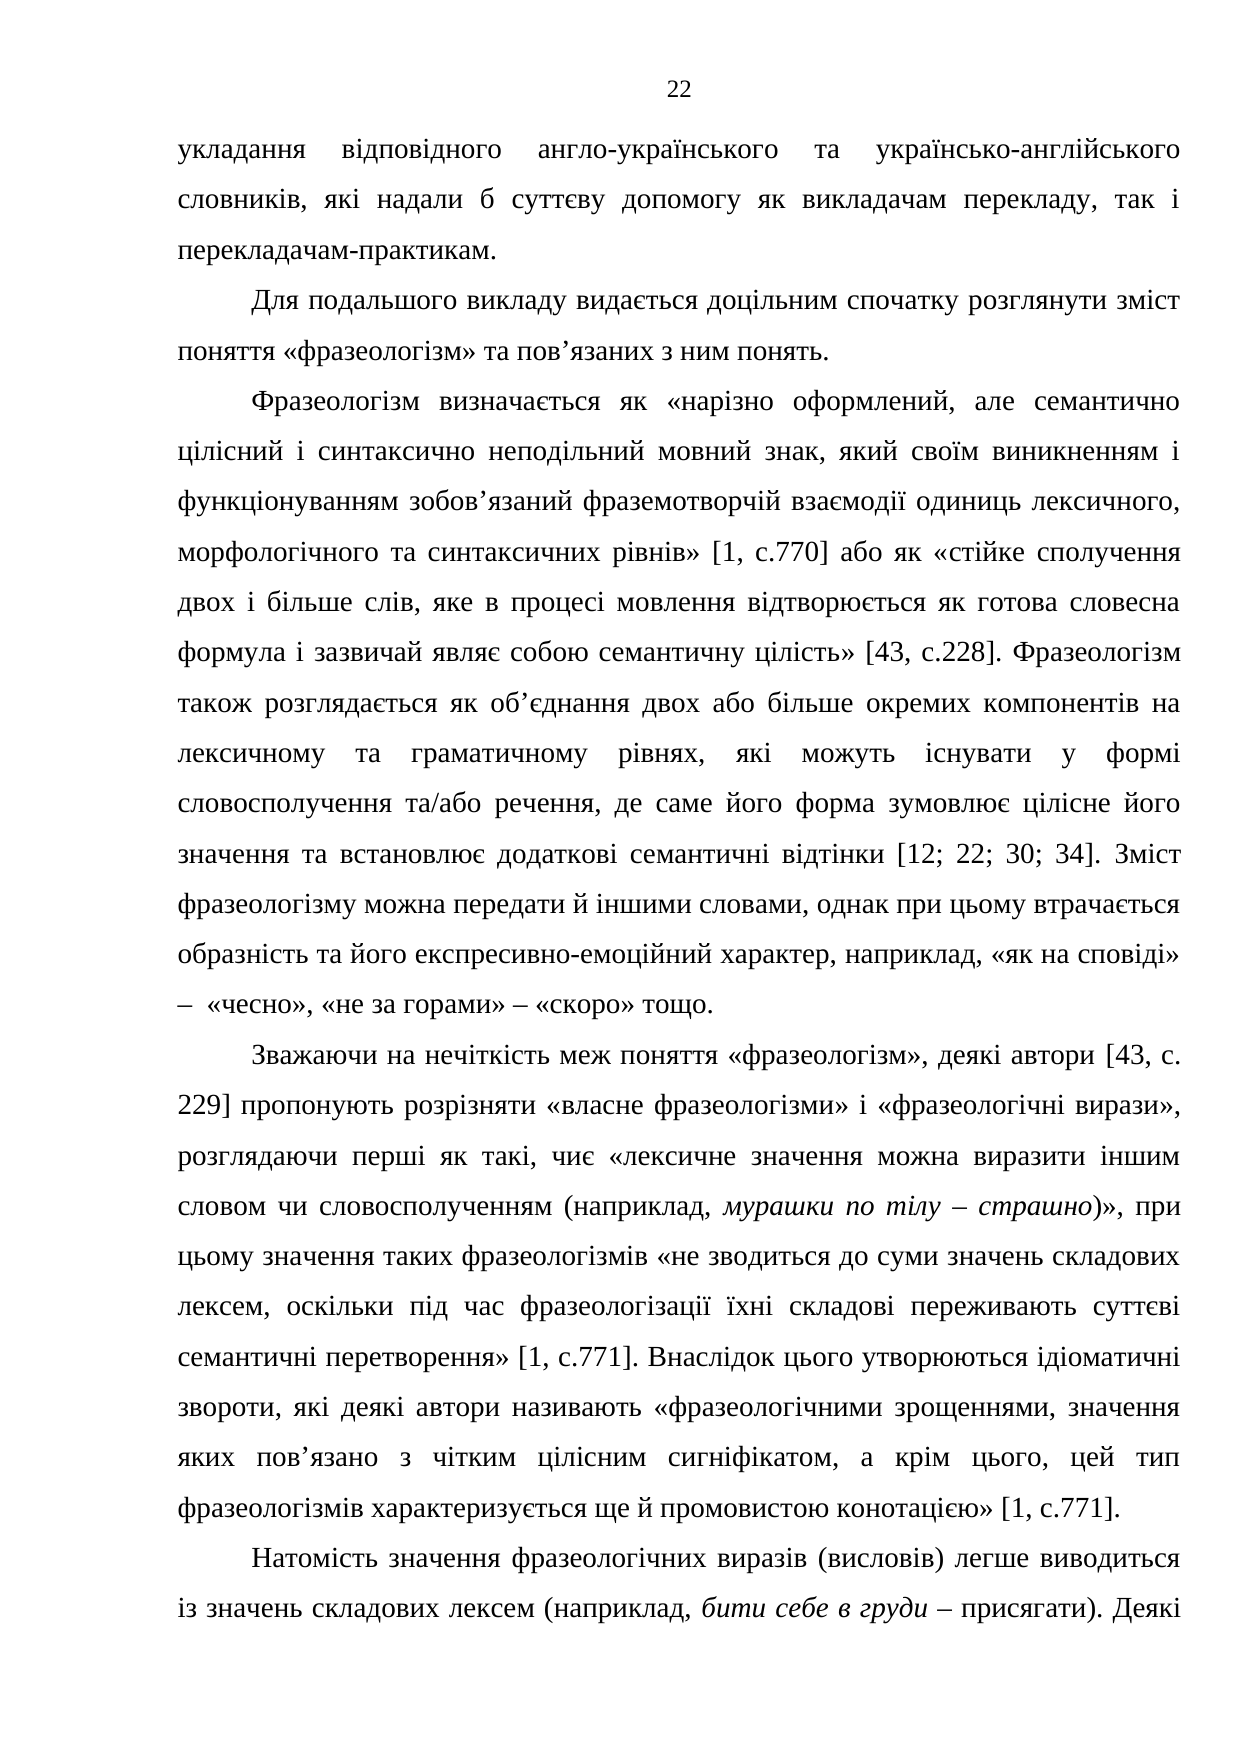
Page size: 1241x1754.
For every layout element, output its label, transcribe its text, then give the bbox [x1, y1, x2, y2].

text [177, 1540, 1181, 1624]
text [177, 131, 1181, 266]
text Зважаючи на нечіткість меж поняття «фразеологізм», деякі автори [43, с. 229] пропонують розрізняти «власне фразеологізми» і «фразеологічні вирази», розглядаючи перші як такі, чиє «лексичне значення можна виразити іншим словом чи словосполученням (наприклад, мурашки по тілу – страшно)», при цьому значення таких фразеологізмів «не зводиться до суми значень складових лексем, оскільки під час фразеологізації їхні складові переживають суттєві семантичні перетворення» [1, с.771]. Внаслідок цього утворюються ідіоматичні звороти, які деякі автори називають «фразеологічними зрощеннями, значення яких пов’язано з чітким цілісним сигніфікатом, а крім цього, цей тип фразеологізмів характеризується ще й промовистою конотацією» [1, с.771]. [177, 1037, 1181, 1523]
text Фразеологізм визначається як «нарізно оформлений, але семантично цілісний і синтаксично неподільний мовний знак, який своїм виникненням і функціонуванням зобов’язаний фраземотворчій взаємодії одиниць лексичного, морфологічного та синтаксичних рівнів» [1, с.770] або як «стійке сполучення двох і більше слів, яке в процесі мовлення відтворюється як готова словесна формула і зазвичай являє собою семантичну цілість» [43, с.228]. Фразеологізм також розглядається як об’єднання двох або більше окремих компонентів на лексичному та граматичному рівнях, які можуть існувати у формі словосполучення та/або речення, де саме його форма зумовлює цілісне його значення та встановлює додаткові семантичні відтінки [12; 22; 30; 34]. Зміст фразеологізму можна передати й іншими словами, однак при цьому втрачається образність та його експресивно-емоційний характер, наприклад, «як на сповіді» – «чесно», «не за горами» – «скоро» тощо. [177, 383, 1181, 1020]
text Для подальшого викладу видається доцільним спочатку розглянути зміст поняття «фразеологізм» та пов’язаних з ним понять. [177, 282, 1181, 366]
